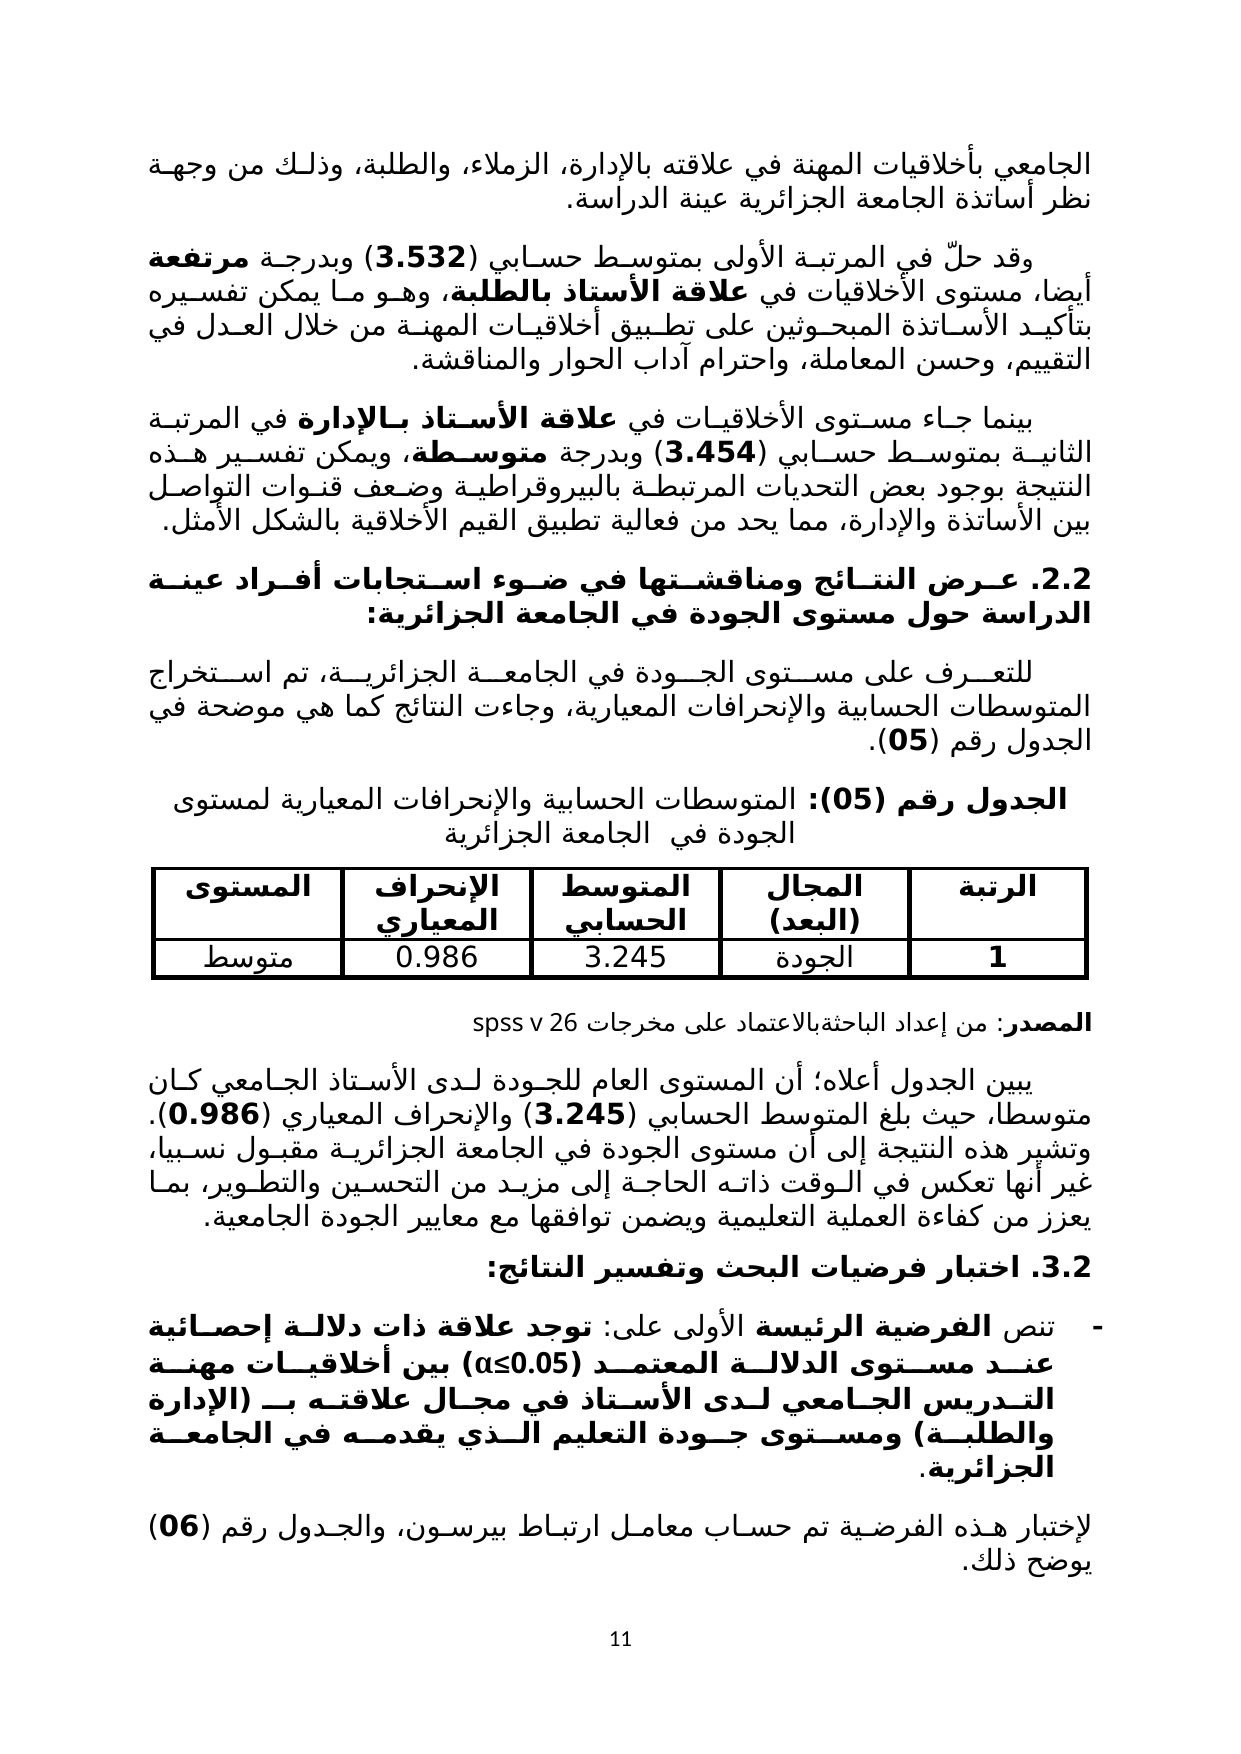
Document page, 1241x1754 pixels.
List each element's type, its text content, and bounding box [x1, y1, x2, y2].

text المصدر: من إعداد الباحثةبالاعتماد على مخرجات spss v 26 [148, 1004, 1093, 1038]
text يبين الجدول أعلاه؛ أن المستوى العام للجودة لدى الأستاذ الجامعي كان متوسطا، حيث بلغ المتوسط الحسابي (3.245) والإنحراف المعياري (0.986). وتشير هذه النتيجة إلى أن مستوى الجودة في الجامعة الجزائرية مقبول نسبيا، غير أنها تعكس في الوقت ذاته الحاجة إلى مزيد من التحسين والتطوير، بما يعزز من كفاءة العملية التعليمية ويضمن توافقها مع معايير الجودة الجامعية. [148, 1063, 1093, 1233]
text للتعرف على مستوى الجودة في الجامعة الجزائرية، تم استخراج المتوسطات الحسابية والإنحرافات المعيارية، وجاءت النتائج كما هي موضحة في الجدول رقم (05). [148, 655, 1093, 757]
table_cell متوسط [156, 941, 340, 975]
table_header الإنحراف المعياري [345, 870, 529, 938]
table_cell الجودة [723, 941, 907, 975]
table_cell 1 [912, 941, 1084, 975]
list تنص الفرضية الرئيسة الأولى على: توجد علاقة ذات دلالة إحصائية عند مستوى الدلالة المعتمد (α≤0.05) بين أخلاقيات مهنة التدريس الجامعي لدى الأستاذ في مجال علاقته بـ (الإدارة والطلبة) ومستوى جودة التعليم الذي يقدمه في الجامعة الجزائرية. [148, 1309, 1093, 1484]
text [148, 148, 1093, 216]
table_header المتوسط الحسابي [534, 870, 718, 938]
text بينما جاء مستوى الأخلاقيات في علاقة الأستاذ بالإدارة في المرتبة الثانية بمتوسط حسابي (3.454) وبدرجة متوسطة، ويمكن تفسير هذه النتيجة بوجود بعض التحديات المرتبطة بالبيروقراطية وضعف قنوات التواصل بين الأساتذة والإدارة، مما يحد من فعالية تطبيق القيم الأخلاقية بالشكل الأمثل. [148, 401, 1093, 537]
text لإختبار هذه الفرضية تم حساب معامل ارتباط بيرسون، والجدول رقم (06) يوضح ذلك. [148, 1509, 1093, 1577]
text 2.2. عرض النتائج ومناقشتها في ضوء استجابات أفراد عينة الدراسة حول مستوى الجودة في الجامعة الجزائرية: [148, 562, 1093, 630]
table_header المجال (البعد) [723, 870, 907, 938]
table_header الرتبة [912, 870, 1084, 938]
text وقد حلّ في المرتبة الأولى بمتوسط حسابي (3.532) وبدرجة مرتفعة أيضا، مستوى الأخلاقيات في علاقة الأستاذ بالطلبة، وهو ما يمكن تفسيره بتأكيد الأساتذة المبحوثين على تطبيق أخلاقيات المهنة من خلال العدل في التقييم، وحسن المعاملة، واحترام آداب الحوار والمناقشة. [148, 241, 1093, 376]
table_header المستوى [156, 870, 340, 938]
text الجدول رقم (05): المتوسطات الحسابية والإنحرافات المعيارية لمستوى الجودة في الجامعة الجزائرية [148, 782, 1093, 850]
table_cell 0.986 [345, 941, 529, 975]
table_cell 3.245 [534, 941, 718, 975]
text 3.2. اختبار فرضيات البحث وتفسير النتائج: [148, 1250, 1093, 1284]
